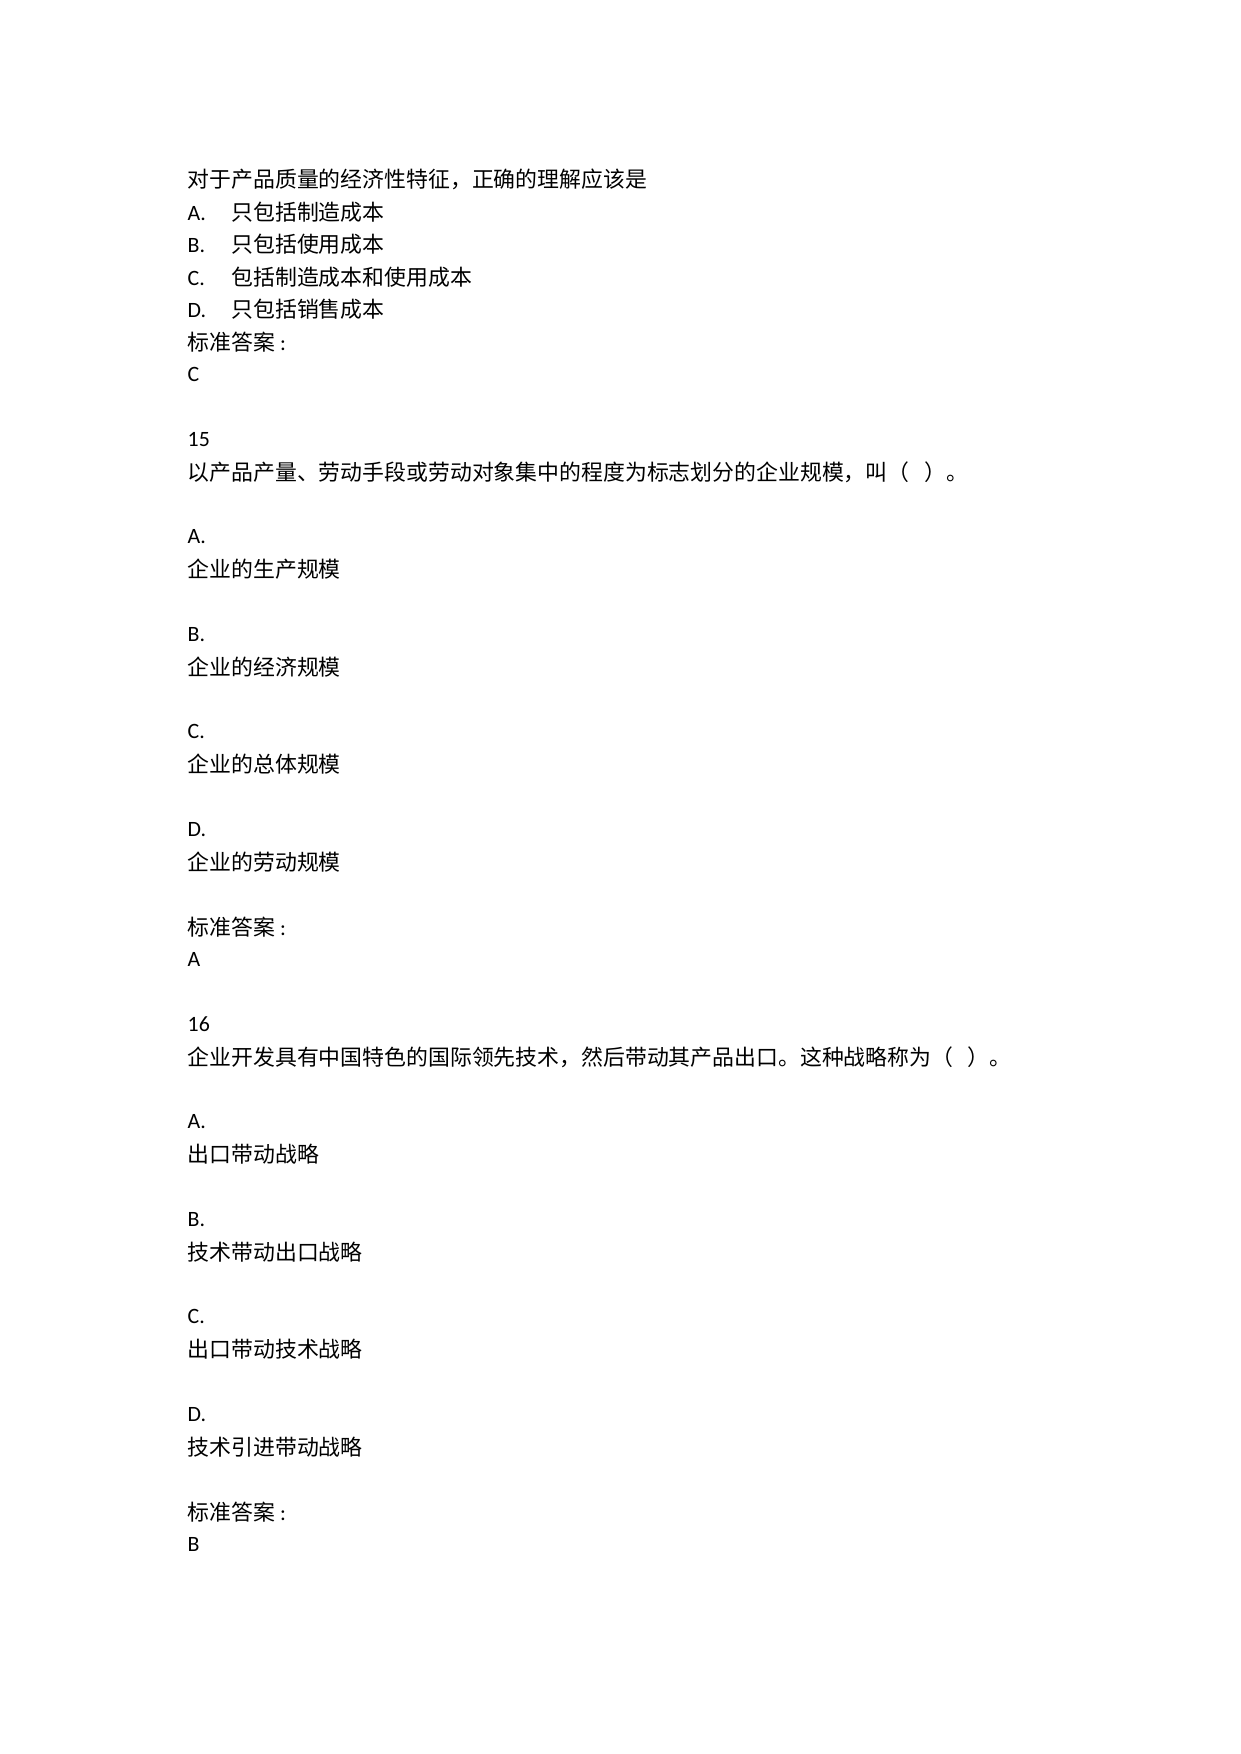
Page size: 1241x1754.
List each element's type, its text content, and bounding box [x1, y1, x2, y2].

text 对于产品质量的经济性特征，正确的理解应该是 [187, 162, 1053, 194]
text D. [187, 1397, 1053, 1429]
text B. 只包括使用成本 [187, 227, 1053, 259]
text B [187, 1527, 1053, 1559]
text A. 只包括制造成本 [187, 194, 1053, 227]
text 企业的经济规模 [187, 649, 1053, 682]
text B. [187, 1202, 1053, 1234]
text C. [187, 1299, 1053, 1332]
text D. [187, 812, 1053, 844]
text 以产品产量、劳动手段或劳动对象集中的程度为标志划分的企业规模，叫（ ）。 [187, 454, 1053, 487]
text A. [187, 519, 1053, 552]
text C [187, 357, 1053, 389]
text C. [187, 714, 1053, 747]
text C. 包括制造成本和使用成本 [187, 259, 1053, 292]
text 出口带动战略 [187, 1137, 1053, 1169]
text 技术引进带动战略 [187, 1429, 1053, 1462]
text B. [187, 617, 1053, 649]
text 15 [187, 422, 1053, 454]
text 16 [187, 1007, 1053, 1039]
text 技术带动出口战略 [187, 1234, 1053, 1267]
text 标准答案 : [187, 324, 1053, 357]
text A. [187, 1104, 1053, 1137]
text 出口带动技术战略 [187, 1332, 1053, 1364]
text A [187, 942, 1053, 974]
text 企业的生产规模 [187, 552, 1053, 584]
text 企业的总体规模 [187, 747, 1053, 779]
text 企业的劳动规模 [187, 844, 1053, 877]
text 标准答案 : [187, 909, 1053, 942]
text D. 只包括销售成本 [187, 292, 1053, 324]
text 标准答案 : [187, 1494, 1053, 1527]
text 企业开发具有中国特色的国际领先技术，然后带动其产品出口。这种战略称为（ ）。 [187, 1039, 1053, 1072]
